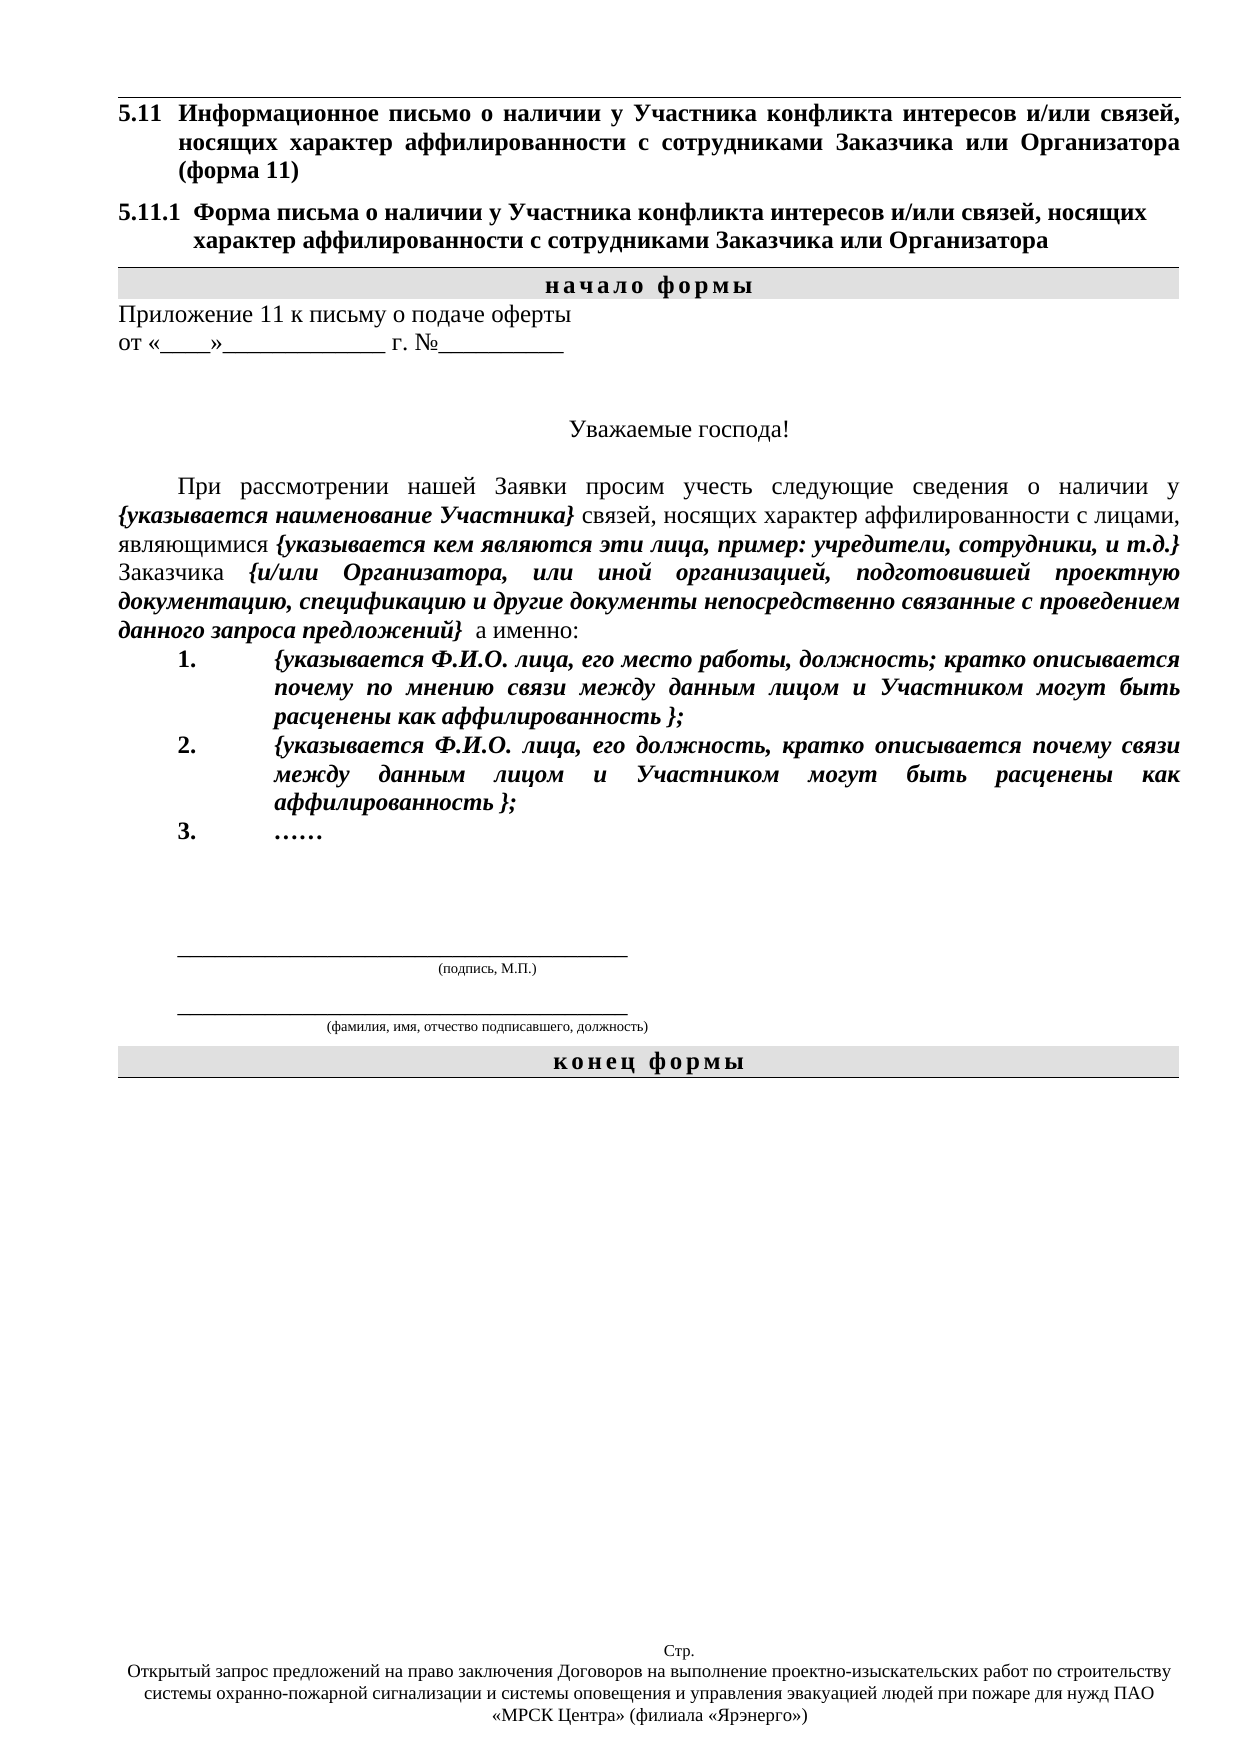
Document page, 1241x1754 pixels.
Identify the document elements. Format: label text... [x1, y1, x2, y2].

text ____________________________________ [118, 989, 1181, 1017]
subtitle Форма письма о наличии у Участника конфликта интересов и/или связей, носящих характер аффилированности с сотрудниками Заказчика или Организатора [118, 197, 1181, 254]
text (подпись, М.П.) [118, 960, 797, 989]
text При рассмотрении нашей Заявки просим учесть следующие сведения о наличии у {указывается наименование Участника} связей, носящих характер аффилированности с лицами, являющимися {указывается кем являются эти лица, пример: учредители, сотрудники, и т.д.} Заказчика {и/или Организатора, или иной организацией, подготовившей проектную документацию, спецификацию и другие документы непосредственно связанные с проведением данного запроса предложений} а именно: [118, 471, 1181, 644]
list {указывается Ф.И.О. лица, его место работы, должность; кратко описывается почему по мнению связи между данным лицом и Участником могут быть расценены как аффилированность }; [177, 644, 1181, 730]
text начало формы [118, 268, 1179, 299]
text Приложение 11 к письму о подаче оферты от «____»_____________ г. №__________ [118, 299, 1181, 356]
list …… [177, 816, 1181, 845]
text (фамилия, имя, отчество подписавшего, должность) [118, 1017, 797, 1046]
text конец формы [118, 1046, 1179, 1077]
subtitle Информационное письмо о наличии у Участника конфликта интересов и/или связей, носящих характер аффилированности с сотрудниками Заказчика или Организатора (форма 11) [118, 98, 1181, 184]
text ____________________________________ [118, 931, 1181, 960]
text Уважаемые господа! [118, 414, 1181, 442]
list {указывается Ф.И.О. лица, его должность, кратко описывается почему связи между данным лицом и Участником могут быть расценены как аффилированность }; [177, 730, 1181, 816]
